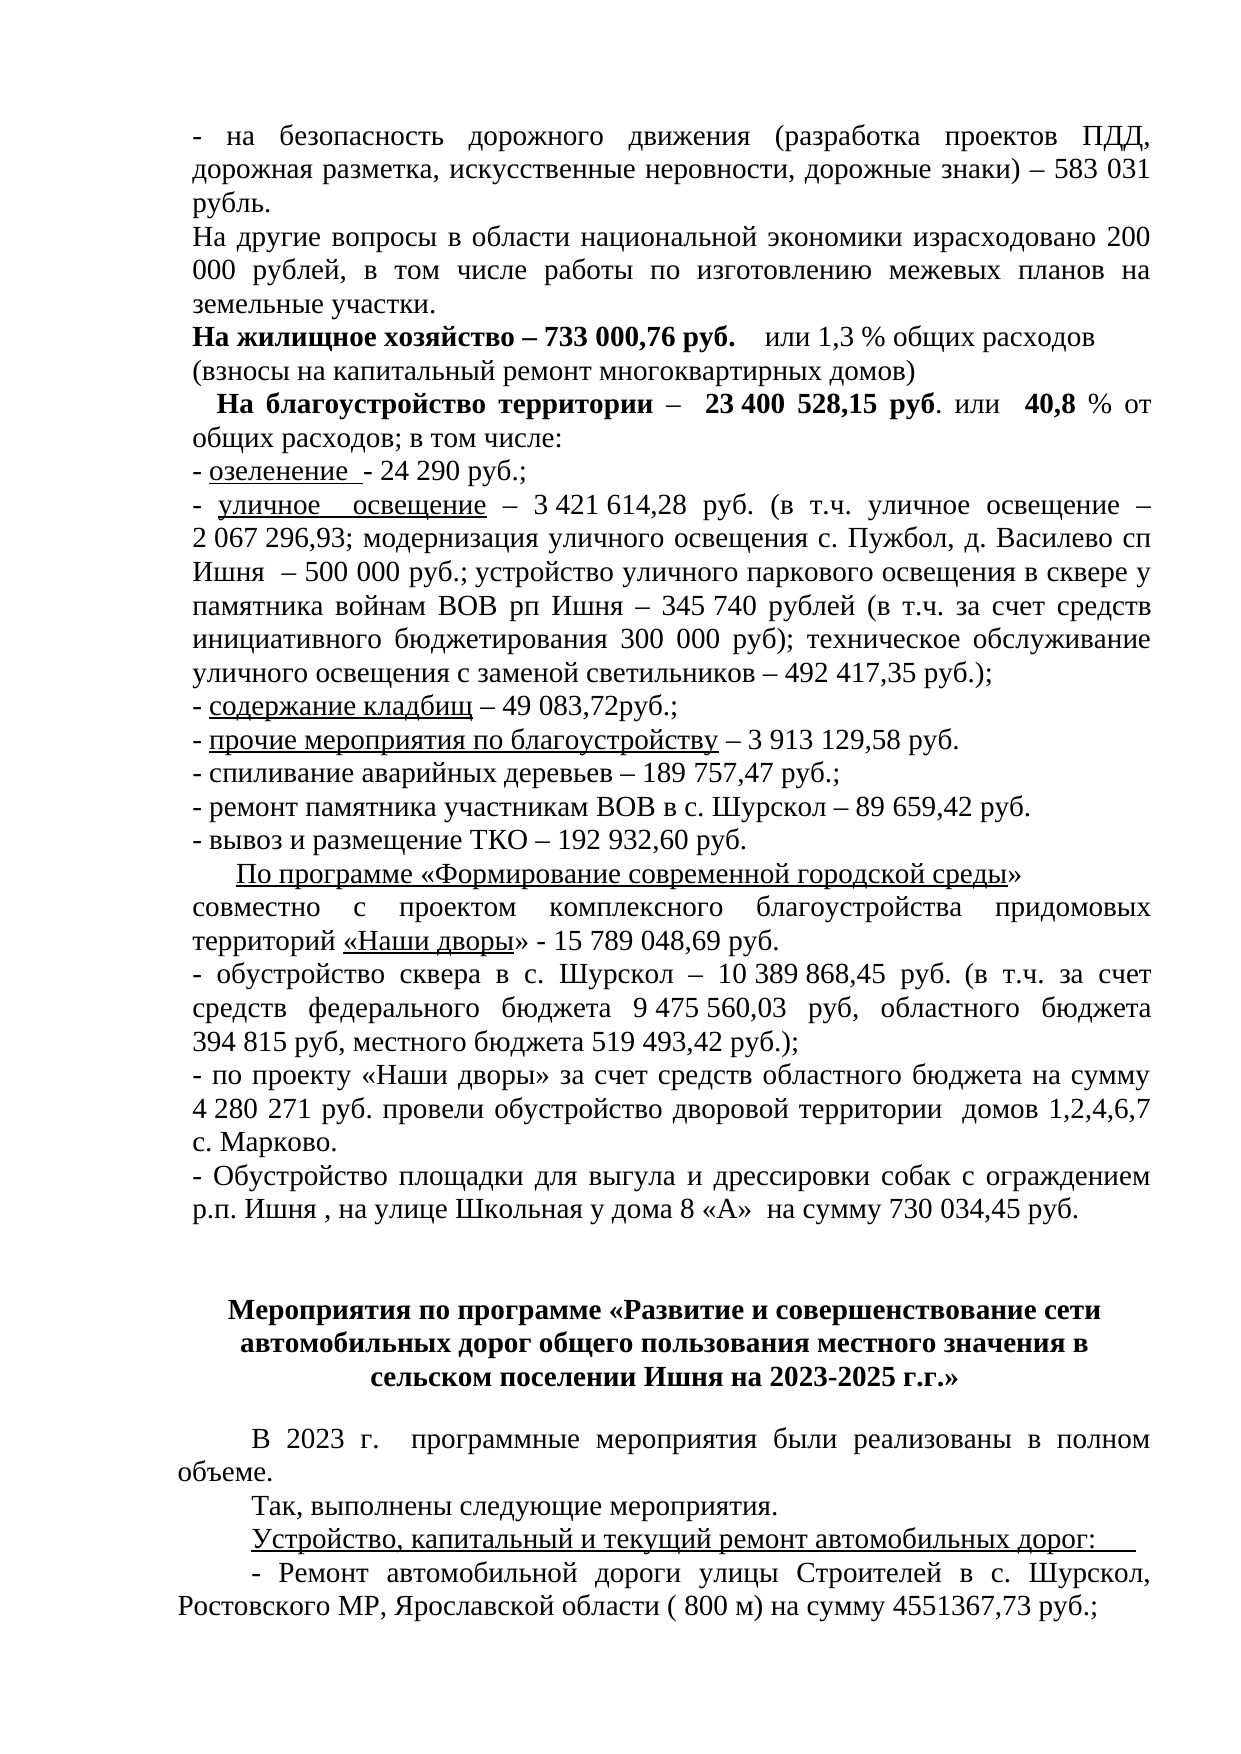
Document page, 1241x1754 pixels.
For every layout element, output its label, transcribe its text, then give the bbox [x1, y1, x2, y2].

text - уличное освещение – 3 421 614,28 руб. (в т.ч. уличное освещение – 2 067 296,93; модернизация уличного освещения с. Пужбол, д. Василево сп Ишня – 500 000 руб.; устройство уличного паркового освещения в сквере у памятника войнам ВОВ рп Ишня – 345 740 рублей (в т.ч. за счет средств инициативного бюджетирования 300 000 руб); техническое обслуживание уличного освещения с заменой светильников – 492 417,35 руб.); [192, 487, 1152, 688]
text совместно с проектом комплексного благоустройства придомовых территорий «Наши дворы» - 15 789 048,69 руб. [192, 889, 1152, 957]
text - ремонт памятника участникам ВОВ в с. Шурскол – 89 659,42 руб. [192, 789, 1152, 822]
text (взносы на капитальный ремонт многоквартирных домов) [192, 353, 1152, 386]
text - озеленение - 24 290 руб.; [192, 453, 1152, 487]
text - спиливание аварийных деревьев – 189 757,47 руб.; [192, 755, 1152, 789]
text На благоустройство территории – 23 400 528,15 руб. или 40,8 % от общих расходов; в том числе: [192, 386, 1152, 453]
text Так, выполнены следующие мероприятия. [177, 1488, 1152, 1521]
text - прочие мероприятия по благоустройству – 3 913 129,58 руб. [192, 722, 1152, 755]
text - вывоз и размещение ТКО – 192 932,60 руб. [192, 822, 1152, 856]
text В 2023 г. программные мероприятия были реализованы в полном объеме. [177, 1421, 1152, 1488]
text - Ремонт автомобильной дороги улицы Строителей в с. Шурскол, Ростовского МР, Ярославской области ( 800 м) на сумму 4551367,73 руб.; [177, 1555, 1152, 1622]
text - обустройство сквера в с. Шурскол – 10 389 868,45 руб. (в т.ч. за счет средств федерального бюджета 9 475 560,03 руб, областного бюджета 394 815 руб, местного бюджета 519 493,42 руб.); [192, 957, 1152, 1057]
text Мероприятия по программе «Развитие и совершенствование сети автомобильных дорог общего пользования местного значения в сельском поселении Ишня на 2023-2025 г.г.» [177, 1292, 1152, 1393]
text - содержание кладбищ – 49 083,72руб.; [192, 688, 1152, 722]
text - Обустройство площадки для выгула и дрессировки собак с ограждением р.п. Ишня , на улице Школьная у дома 8 «А» на сумму 730 034,45 руб. [192, 1158, 1152, 1225]
text На другие вопросы в области национальной экономики израсходовано 200 000 рублей, в том числе работы по изготовлению межевых планов на земельные участки. [192, 219, 1152, 319]
text Устройство, капитальный и текущий ремонт автомобильных дорог: [177, 1521, 1152, 1555]
text - по проекту «Наши дворы» за счет средств областного бюджета на сумму 4 280 271 руб. провели обустройство дворовой территории домов 1,2,4,6,7 с. Марково. [192, 1057, 1152, 1158]
text - на безопасность дорожного движения (разработка проектов ПДД, дорожная разметка, искусственные неровности, дорожные знаки) – 583 031 рубль. [192, 118, 1152, 219]
text По программе «Формирование современной городской среды» [192, 856, 1152, 889]
text На жилищное хозяйство – 733 000,76 руб. или 1,3 % общих расходов [192, 319, 1152, 353]
